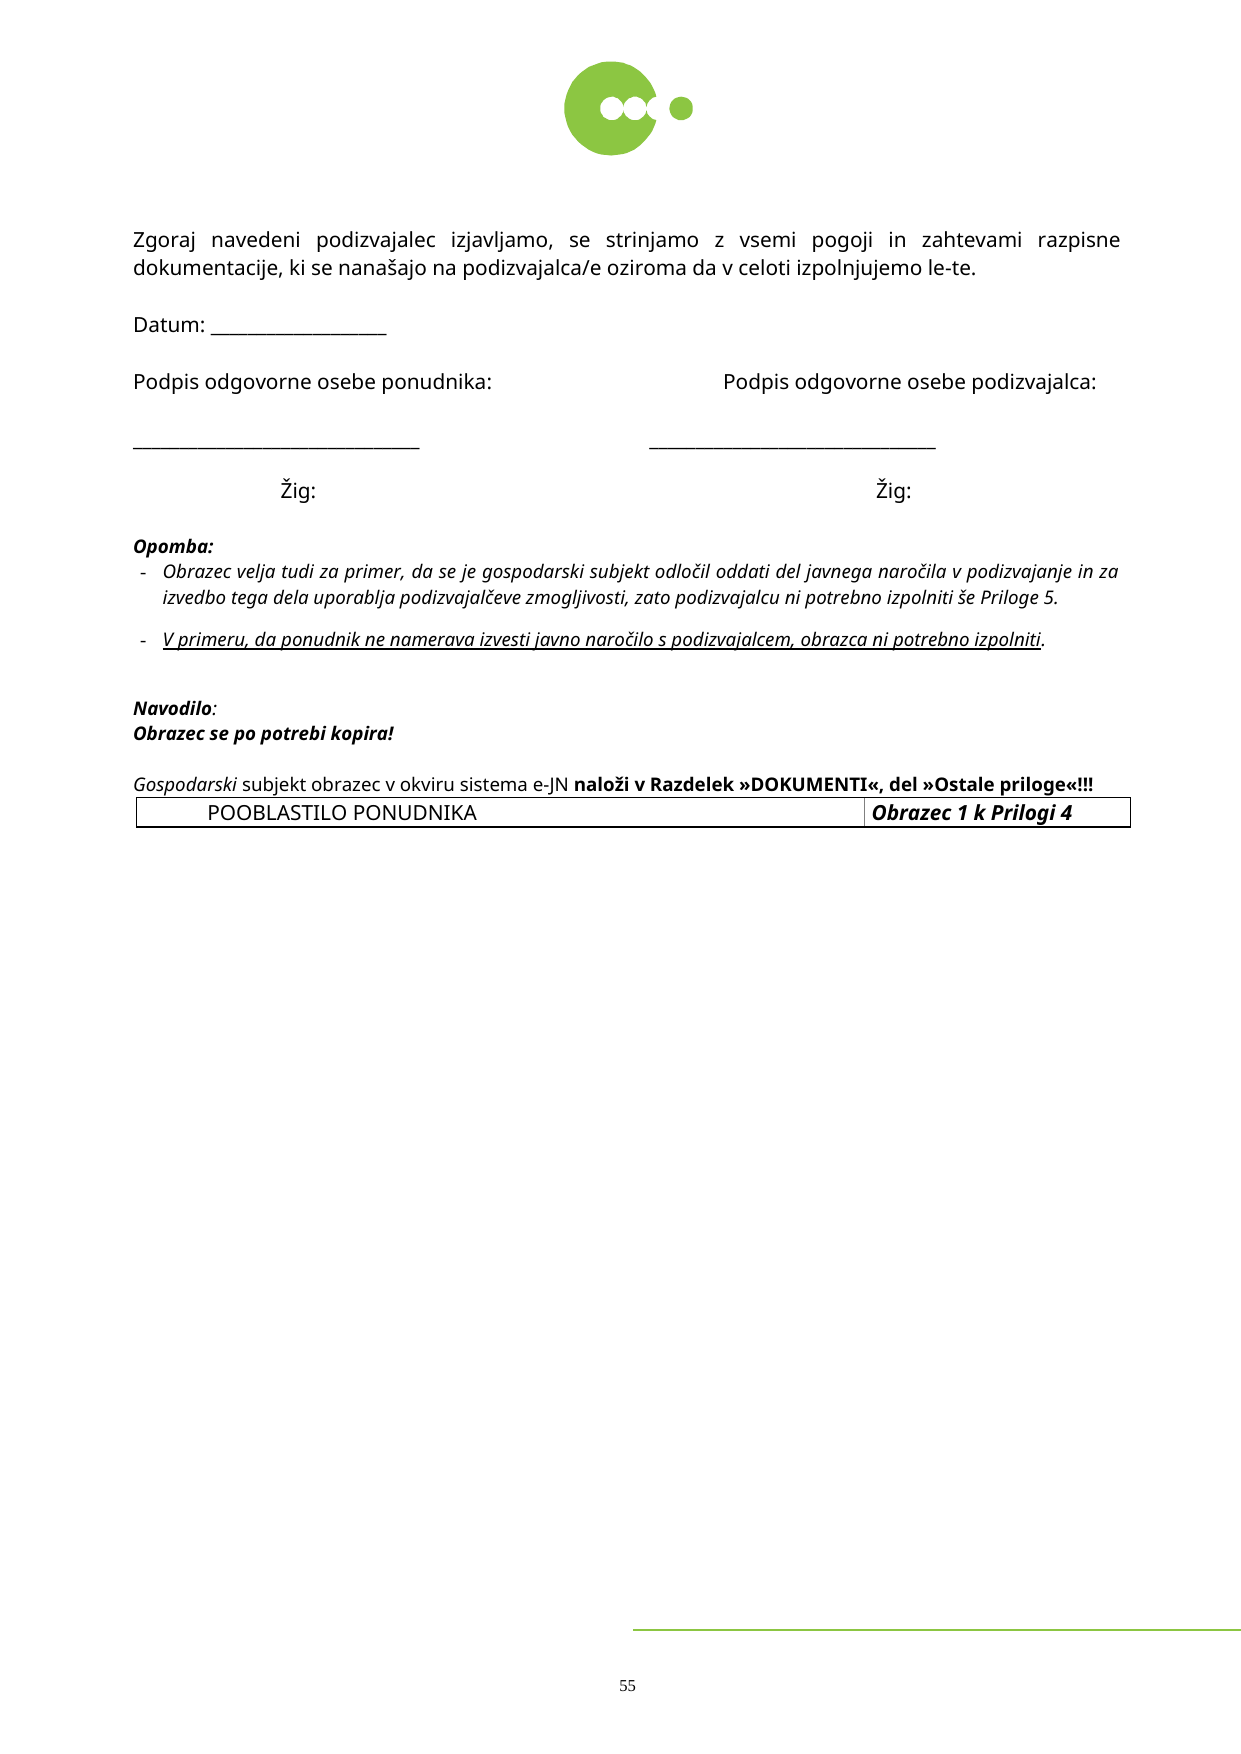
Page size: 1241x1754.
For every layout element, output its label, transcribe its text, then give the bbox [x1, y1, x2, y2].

text Obrazec se po potrebi kopira! [133, 720, 1122, 746]
table_header [137, 798, 200, 826]
text Navodilo: [133, 695, 1122, 720]
text Podpis odgovorne osebe ponudnika: Podpis odgovorne osebe podizvajalca: [133, 367, 1122, 395]
text Zgoraj navedeni podizvajalec izjavljamo, se strinjamo z vsemi pogoji in zahtevami razpisne dokumentacije, ki se nanašajo na podizvajalca/e oziroma da v celoti izpolnjujemo le-te. [133, 225, 1122, 282]
text Žig: Žig: [133, 476, 1122, 505]
text _______________________________ _______________________________ [133, 424, 1122, 452]
table_header Obrazec 1 k Prilogi 4 [865, 798, 1130, 826]
text Opomba: [133, 533, 1122, 559]
text Gospodarski subjekt obrazec v okviru sistema e-JN naloži v Razdelek »DOKUMENTI«, del »Ostale priloge«!!! [133, 771, 1122, 797]
text Datum: ___________________ [133, 310, 1122, 338]
list V primeru, da ponudnik ne namerava izvesti javno naročilo s podizvajalcem, obrazca ni potrebno izpolniti. [140, 627, 1122, 652]
list Obrazec velja tudi za primer, da se je gospodarski subjekt odločil oddati del javnega naročila v podizvajanje in za izvedbo tega dela uporablja podizvajalčeve zmogljivosti, zato podizvajalcu ni potrebno izpolniti še Priloge 5. [140, 559, 1122, 610]
table_header POOBLASTILO PONUDNIKA [200, 798, 864, 826]
